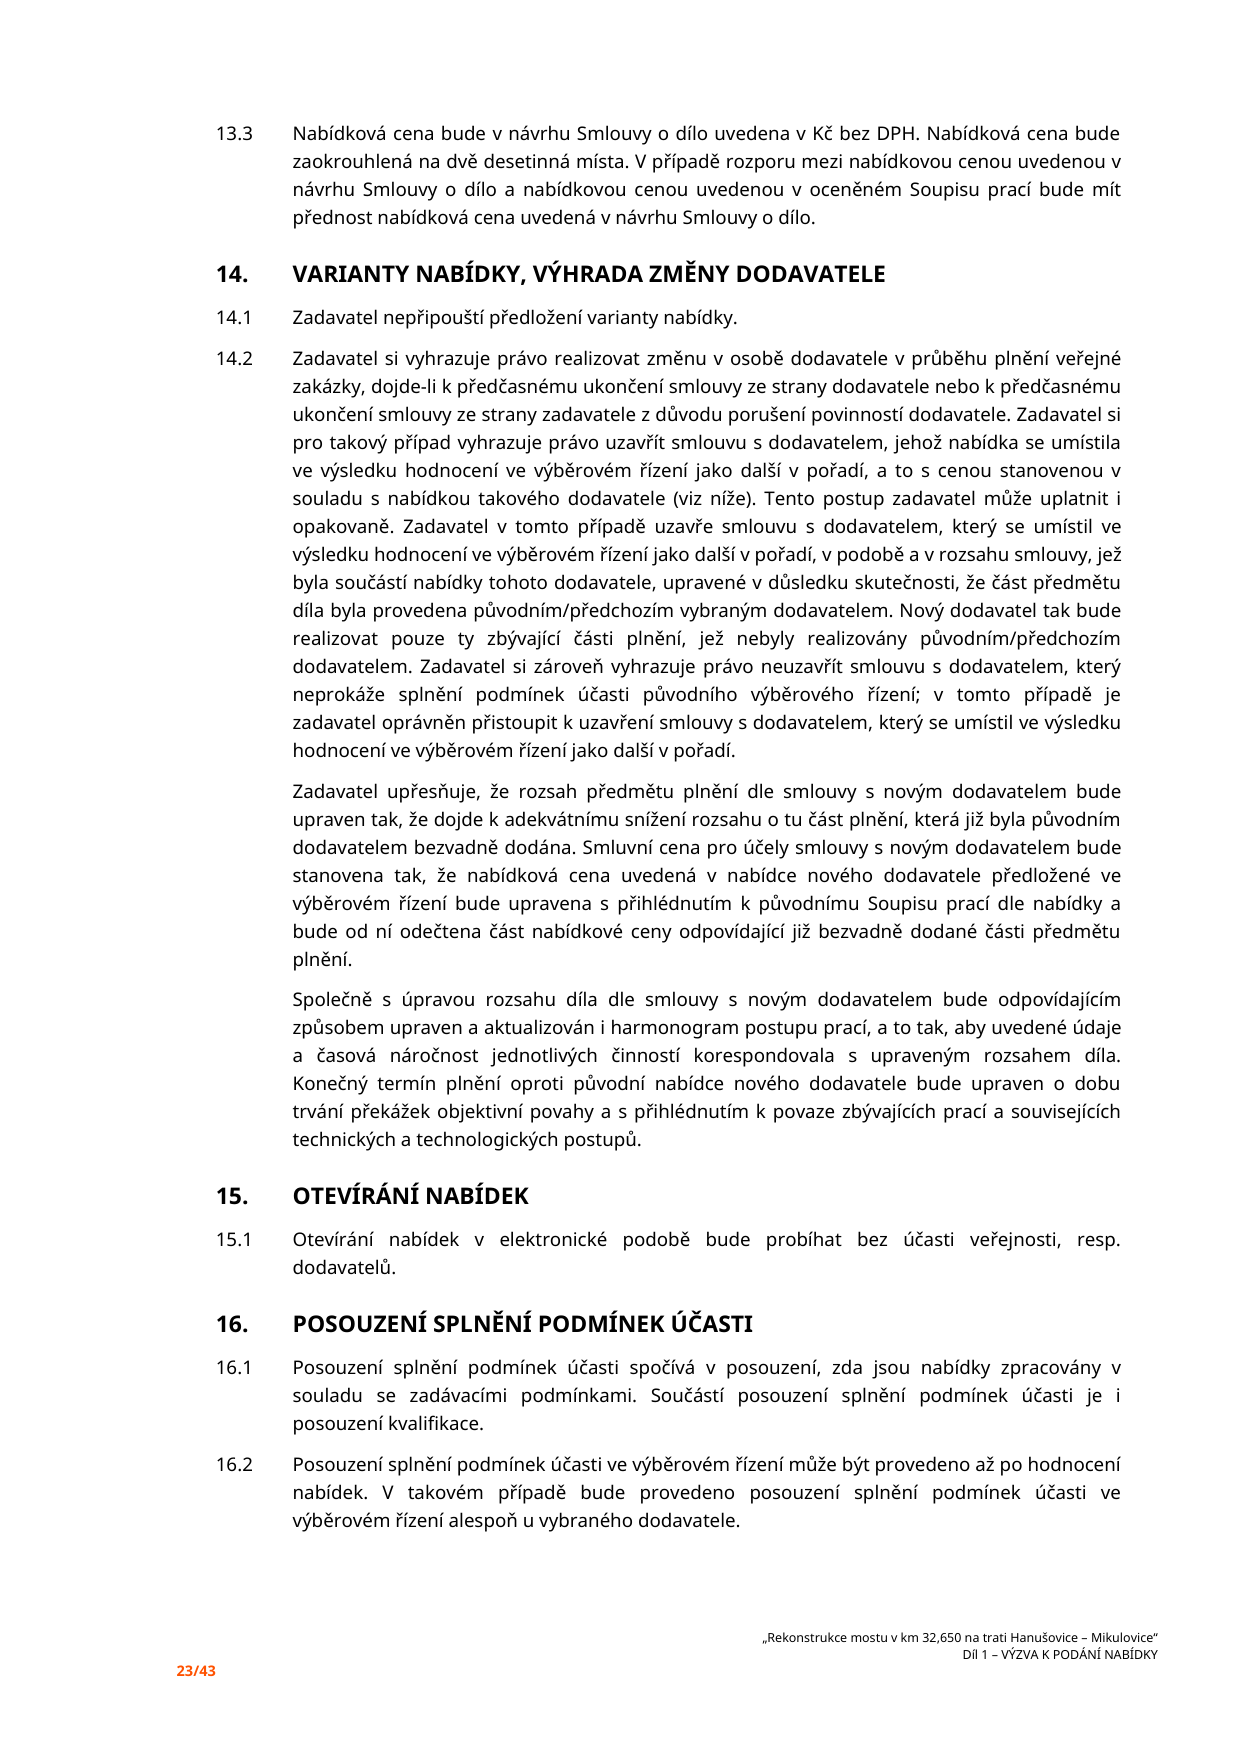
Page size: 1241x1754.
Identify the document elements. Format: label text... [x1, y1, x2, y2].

text Zadavatel nepřipouští předložení varianty nabídky. [216, 304, 1122, 330]
text POSOUZENÍ SPLNĚNÍ PODMÍNEK ÚČASTI [216, 1308, 1122, 1339]
text Otevírání nabídek v elektronické podobě bude probíhat bez účasti veřejnosti, resp. dodavatelů. [216, 1227, 1122, 1280]
text VARIANTY NABÍDKY, VÝHRADA ZMĚNY DODAVATELE [216, 258, 1122, 289]
list Společně s úpravou rozsahu díla dle smlouvy s novým dodavatelem bude odpovídajícím způsobem upraven a aktualizován i harmonogram postupu prací, a to tak, aby uvedené údaje a časová náročnost jednotlivých činností korespondovala s upraveným rozsahem díla. Konečný termín plnění oproti původní nabídce nového dodavatele bude upraven o dobu trvání překážek objektivní povahy a s přihlédnutím k povaze zbývajících prací a souvisejících technických a technologických postupů. [292, 987, 1122, 1152]
text Posouzení splnění podmínek účasti spočívá v posouzení, zda jsou nabídky zpracovány v souladu se zadávacími podmínkami. Součástí posouzení splnění podmínek účasti je i posouzení kvalifikace. [216, 1354, 1122, 1436]
text Posouzení splnění podmínek účasti ve výběrovém řízení může být provedeno až po hodnocení nabídek. V takovém případě bude provedeno posouzení splnění podmínek účasti ve výběrovém řízení alespoň u vybraného dodavatele. [216, 1451, 1122, 1533]
text Zadavatel si vyhrazuje právo realizovat změnu v osobě dodavatele v průběhu plnění veřejné zakázky, dojde-li k předčasnému ukončení smlouvy ze strany dodavatele nebo k předčasnému ukončení smlouvy ze strany zadavatele z důvodu porušení povinností dodavatele. Zadavatel si pro takový případ vyhrazuje právo uzavřít smlouvu s dodavatelem, jehož nabídka se umístila ve výsledku hodnocení ve výběrovém řízení jako další v pořadí, a to s cenou stanovenou v souladu s nabídkou takového dodavatele (viz níže). Tento postup zadavatel může uplatnit i opakovaně. Zadavatel v tomto případě uzavře smlouvu s dodavatelem, který se umístil ve výsledku hodnocení ve výběrovém řízení jako další v pořadí, v podobě a v rozsahu smlouvy, jež byla součástí nabídky tohoto dodavatele, upravené v důsledku skutečnosti, že část předmětu díla byla provedena původním/předchozím vybraným dodavatelem. Nový dodavatel tak bude realizovat pouze ty zbývající části plnění, jež nebyly realizovány původním/předchozím dodavatelem. Zadavatel si zároveň vyhrazuje právo neuzavřít smlouvu s dodavatelem, který neprokáže splnění podmínek účasti původního výběrového řízení; v tomto případě je zadavatel oprávněn přistoupit k uzavření smlouvy s dodavatelem, který se umístil ve výsledku hodnocení ve výběrovém řízení jako další v pořadí. [216, 345, 1122, 763]
text OTEVÍRÁNÍ NABÍDEK [216, 1180, 1122, 1211]
text Nabídková cena bude v návrhu Smlouvy o dílo uvedena v Kč bez DPH. Nabídková cena bude zaokrouhlená na dvě desetinná místa. V případě rozporu mezi nabídkovou cenou uvedenou v návrhu Smlouvy o dílo a nabídkovou cenou uvedenou v oceněném Soupisu prací bude mít přednost nabídková cena uvedená v návrhu Smlouvy o dílo. [216, 121, 1122, 230]
list Zadavatel upřesňuje, že rozsah předmětu plnění dle smlouvy s novým dodavatelem bude upraven tak, že dojde k adekvátnímu snížení rozsahu o tu část plnění, která již byla původním dodavatelem bezvadně dodána. Smluvní cena pro účely smlouvy s novým dodavatelem bude stanovena tak, že nabídková cena uvedená v nabídce nového dodavatele předložené ve výběrovém řízení bude upravena s přihlédnutím k původnímu Soupisu prací dle nabídky a bude od ní odečtena část nabídkové ceny odpovídající již bezvadně dodané části předmětu plnění. [292, 778, 1122, 972]
